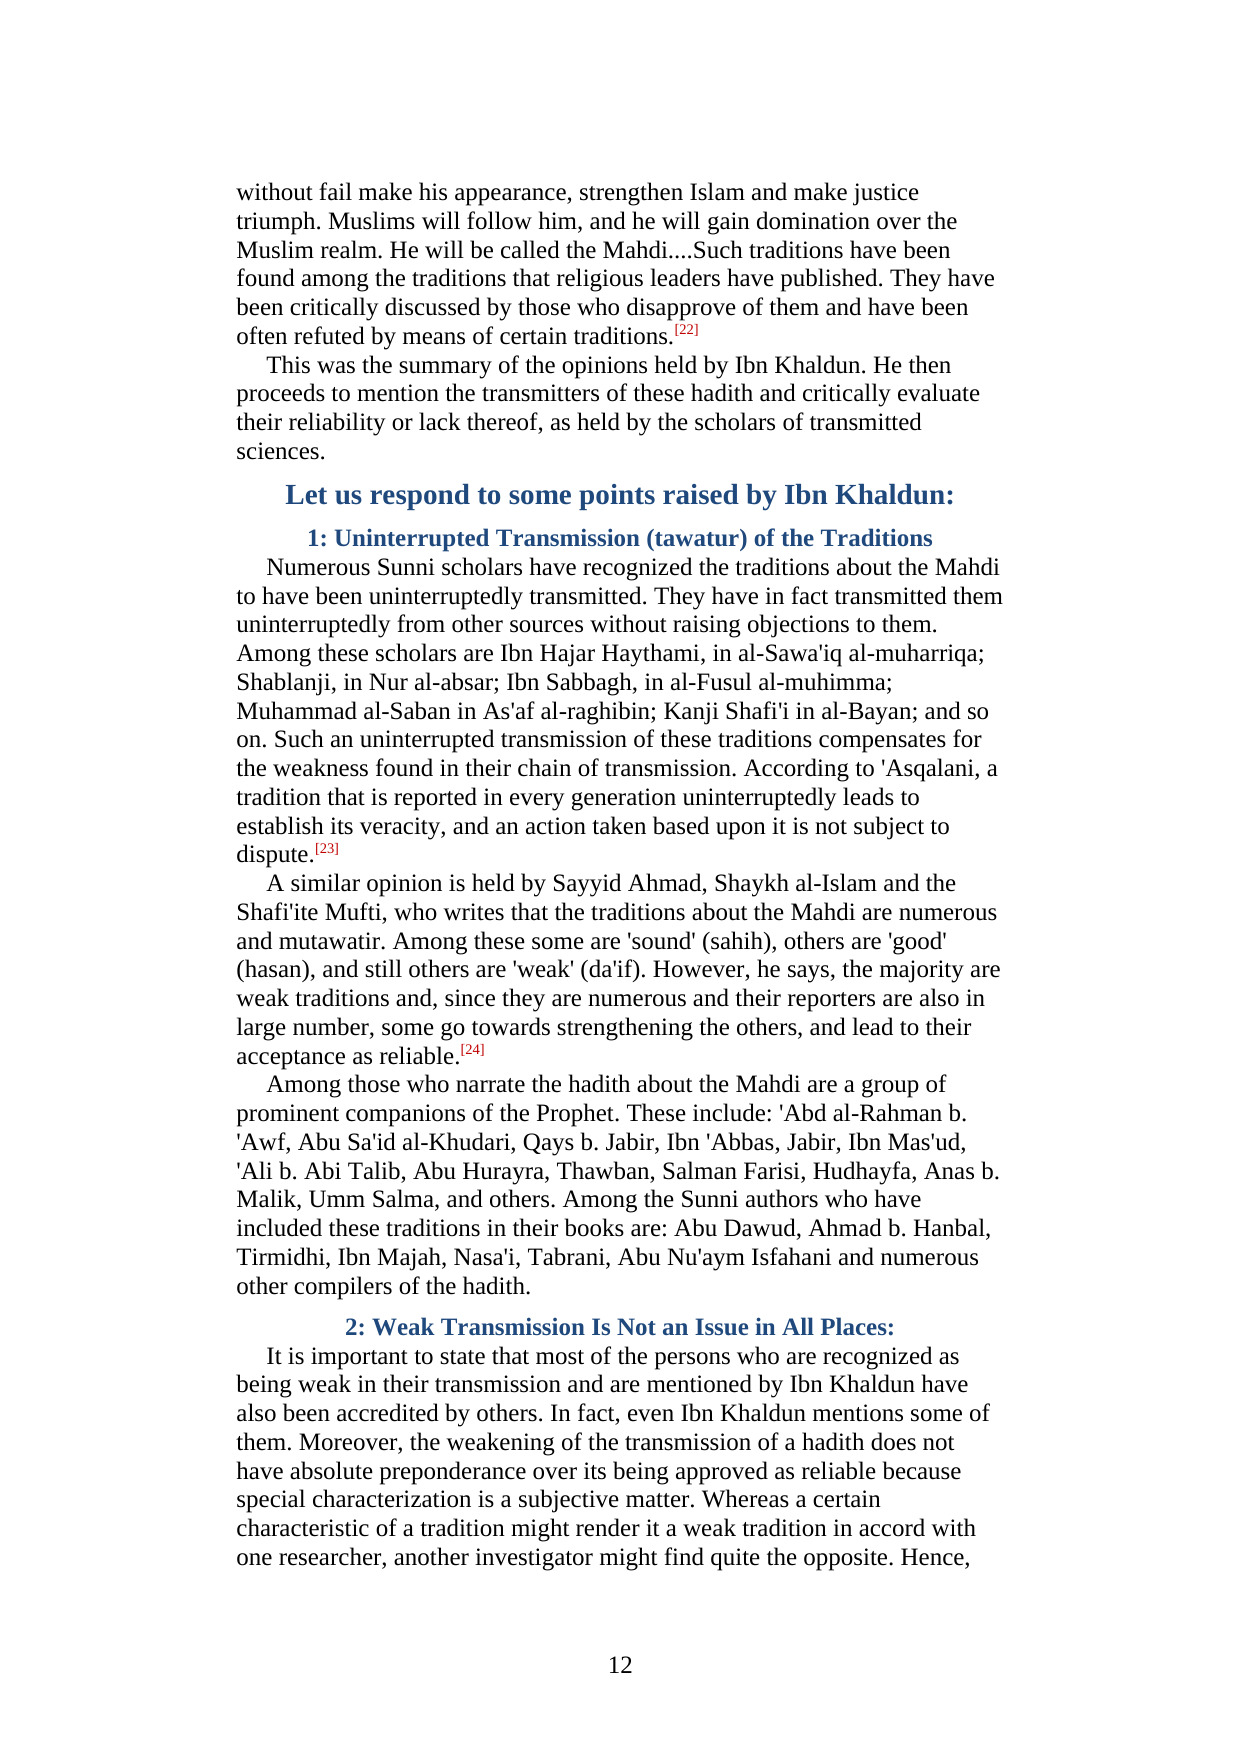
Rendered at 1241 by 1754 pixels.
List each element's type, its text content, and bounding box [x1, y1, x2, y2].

subtitle Let us respond to some points raised by Ibn Khaldun: [236, 477, 1004, 511]
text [236, 1341, 1004, 1571]
text This was the summary of the opinions held by Ibn Khaldun. He then proceeds to mention the transmitters of these hadith and critically evaluate their reliability or lack thereof, as held by the scholars of transmitted sciences. [236, 350, 1004, 465]
text A similar opinion is held by Sayyid Ahmad, Shaykh al-Islam and the Shafi'ite Mufti, who writes that the traditions about the Mahdi are numerous and mutawatir. Among these some are 'sound' (sahih), others are 'good' (hasan), and still others are 'weak' (da'if). However, he says, the majority are weak traditions and, since they are numerous and their reporters are also in large number, some go towards strengthening the others, and lead to their acceptance as reliable.[24] [236, 868, 1004, 1069]
text Among those who narrate the hadith about the Mahdi are a group of prominent companions of the Prophet. These include: 'Abd al-Rahman b. 'Awf, Abu Sa'id al-Khudari, Qays b. Jabir, Ibn 'Abbas, Jabir, Ibn Mas'ud, 'Ali b. Abi Talib, Abu Hurayra, Thawban, Salman Farisi, Hudhayfa, Anas b. Malik, Umm Salma, and others. Among the Sunni authors who have included these traditions in their books are: Abu Dawud, Ahmad b. Hanbal, Tirmidhi, Ibn Majah, Nasa'i, Tabrani, Abu Nu'aym Isfahani and numerous other compilers of the hadith. [236, 1069, 1004, 1299]
subtitle 1: Uninterrupted Transmission (tawatur) of the Traditions [236, 523, 1004, 552]
subtitle 2: Weak Transmission Is Not an Issue in All Places: [236, 1312, 1004, 1341]
text Numerous Sunni scholars have recognized the traditions about the Mahdi to have been uninterruptedly transmitted. They have in fact transmitted them uninterruptedly from other sources without raising objections to them. Among these scholars are Ibn Hajar Haythami, in al-Sawa'iq al-muharriqa; Shablanji, in Nur al-absar; Ibn Sabbagh, in al-Fusul al-muhimma; Muhammad al-Saban in As'af al-raghibin; Kanji Shafi'i in al-Bayan; and so on. Such an uninterrupted transmission of these traditions compensates for the weakness found in their chain of transmission. According to 'Asqalani, a tradition that is reported in every generation uninterruptedly leads to establish its veracity, and an action taken based upon it is not subject to dispute.[23] [236, 552, 1004, 868]
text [236, 177, 1004, 350]
